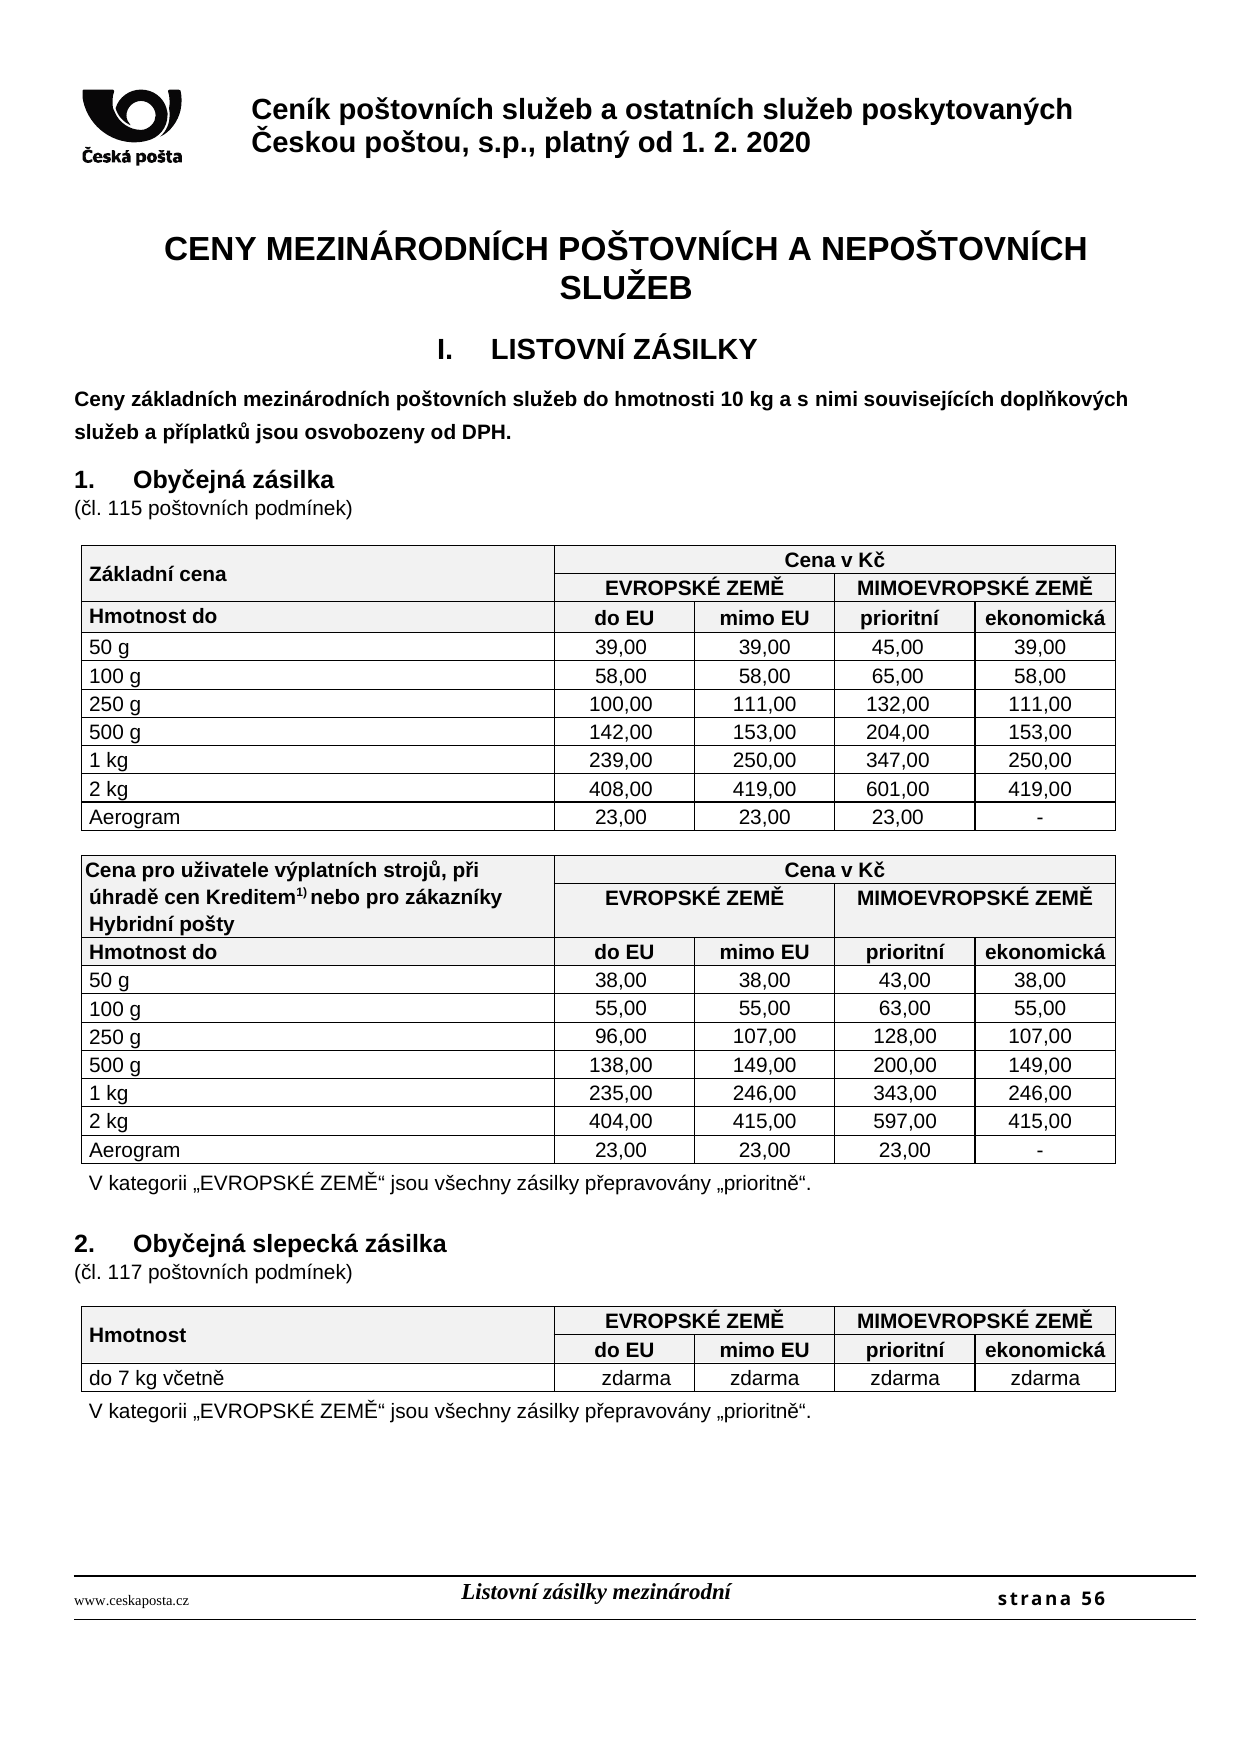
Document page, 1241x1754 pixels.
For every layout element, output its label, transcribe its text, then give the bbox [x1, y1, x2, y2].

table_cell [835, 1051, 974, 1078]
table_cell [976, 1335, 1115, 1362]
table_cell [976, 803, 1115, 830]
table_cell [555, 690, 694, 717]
text Ceny základních mezinárodních poštovních služeb do hmotnosti 10 kg a s nimi souvisejících doplňkových služeb a příplatků jsou osvobozeny od DPH. [74, 379, 1137, 446]
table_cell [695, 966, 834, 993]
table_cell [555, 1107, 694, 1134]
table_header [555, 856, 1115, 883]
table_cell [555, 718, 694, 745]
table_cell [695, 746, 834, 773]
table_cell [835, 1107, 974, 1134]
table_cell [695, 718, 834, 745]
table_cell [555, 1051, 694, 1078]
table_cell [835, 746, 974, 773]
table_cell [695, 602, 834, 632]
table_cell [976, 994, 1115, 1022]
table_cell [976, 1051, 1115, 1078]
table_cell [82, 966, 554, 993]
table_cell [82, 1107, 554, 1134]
text (čl. 117 poštovních podmínek) [74, 1257, 1137, 1284]
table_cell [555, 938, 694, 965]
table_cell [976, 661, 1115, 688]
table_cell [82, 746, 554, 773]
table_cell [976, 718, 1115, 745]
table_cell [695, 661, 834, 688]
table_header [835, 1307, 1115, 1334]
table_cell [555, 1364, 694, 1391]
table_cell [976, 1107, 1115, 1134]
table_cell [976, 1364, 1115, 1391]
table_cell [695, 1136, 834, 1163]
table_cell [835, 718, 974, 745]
subtitle Obyčejná zásilka [74, 467, 1137, 494]
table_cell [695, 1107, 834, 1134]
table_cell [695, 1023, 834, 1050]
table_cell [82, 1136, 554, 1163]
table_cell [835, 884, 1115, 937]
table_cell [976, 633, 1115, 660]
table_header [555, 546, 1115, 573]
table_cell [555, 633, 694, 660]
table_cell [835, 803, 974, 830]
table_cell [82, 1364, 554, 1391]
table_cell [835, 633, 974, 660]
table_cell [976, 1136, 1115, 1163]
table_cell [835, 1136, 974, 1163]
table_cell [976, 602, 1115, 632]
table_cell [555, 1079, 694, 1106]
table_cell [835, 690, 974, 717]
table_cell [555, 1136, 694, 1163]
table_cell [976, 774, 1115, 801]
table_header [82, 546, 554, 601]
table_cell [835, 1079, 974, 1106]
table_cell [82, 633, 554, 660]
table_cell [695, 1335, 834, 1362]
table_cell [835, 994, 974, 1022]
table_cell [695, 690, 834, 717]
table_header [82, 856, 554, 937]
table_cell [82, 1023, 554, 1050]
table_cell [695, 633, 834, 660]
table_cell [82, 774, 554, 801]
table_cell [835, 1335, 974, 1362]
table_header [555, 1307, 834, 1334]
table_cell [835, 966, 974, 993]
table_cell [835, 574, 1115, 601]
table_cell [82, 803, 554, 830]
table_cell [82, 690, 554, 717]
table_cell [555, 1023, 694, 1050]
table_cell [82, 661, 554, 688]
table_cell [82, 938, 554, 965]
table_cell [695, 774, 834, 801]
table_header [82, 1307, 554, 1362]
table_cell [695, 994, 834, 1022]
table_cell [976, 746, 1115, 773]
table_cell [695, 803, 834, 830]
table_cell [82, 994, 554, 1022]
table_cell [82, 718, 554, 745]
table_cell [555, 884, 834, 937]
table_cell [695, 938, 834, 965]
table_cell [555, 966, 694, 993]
text (čl. 115 poštovních podmínek) [74, 494, 1137, 521]
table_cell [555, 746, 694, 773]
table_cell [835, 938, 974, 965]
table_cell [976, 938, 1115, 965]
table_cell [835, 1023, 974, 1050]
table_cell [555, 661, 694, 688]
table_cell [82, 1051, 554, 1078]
subtitle Obyčejná slepecká zásilka [74, 1230, 1137, 1257]
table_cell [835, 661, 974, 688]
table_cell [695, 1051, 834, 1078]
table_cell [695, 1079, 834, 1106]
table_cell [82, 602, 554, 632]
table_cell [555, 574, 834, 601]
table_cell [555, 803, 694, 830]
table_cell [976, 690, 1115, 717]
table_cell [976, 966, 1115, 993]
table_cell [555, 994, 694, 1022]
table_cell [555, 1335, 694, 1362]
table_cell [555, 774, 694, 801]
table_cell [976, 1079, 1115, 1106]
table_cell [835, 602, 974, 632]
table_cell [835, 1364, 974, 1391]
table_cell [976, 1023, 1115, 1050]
text V kategorii „EVROPSKÉ ZEMĚ“ jsou všechny zásilky přepravovány „prioritně“. [74, 1392, 1137, 1425]
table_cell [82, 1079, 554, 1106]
subtitle CENY MEZINÁRODNÍCH POŠTOVNÍCH A NEPOŠTOVNÍCH SLUŽEB [115, 229, 1137, 306]
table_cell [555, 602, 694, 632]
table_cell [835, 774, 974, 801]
text V kategorii „EVROPSKÉ ZEMĚ“ jsou všechny zásilky přepravovány „prioritně“. [74, 1164, 1137, 1197]
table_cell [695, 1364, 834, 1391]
